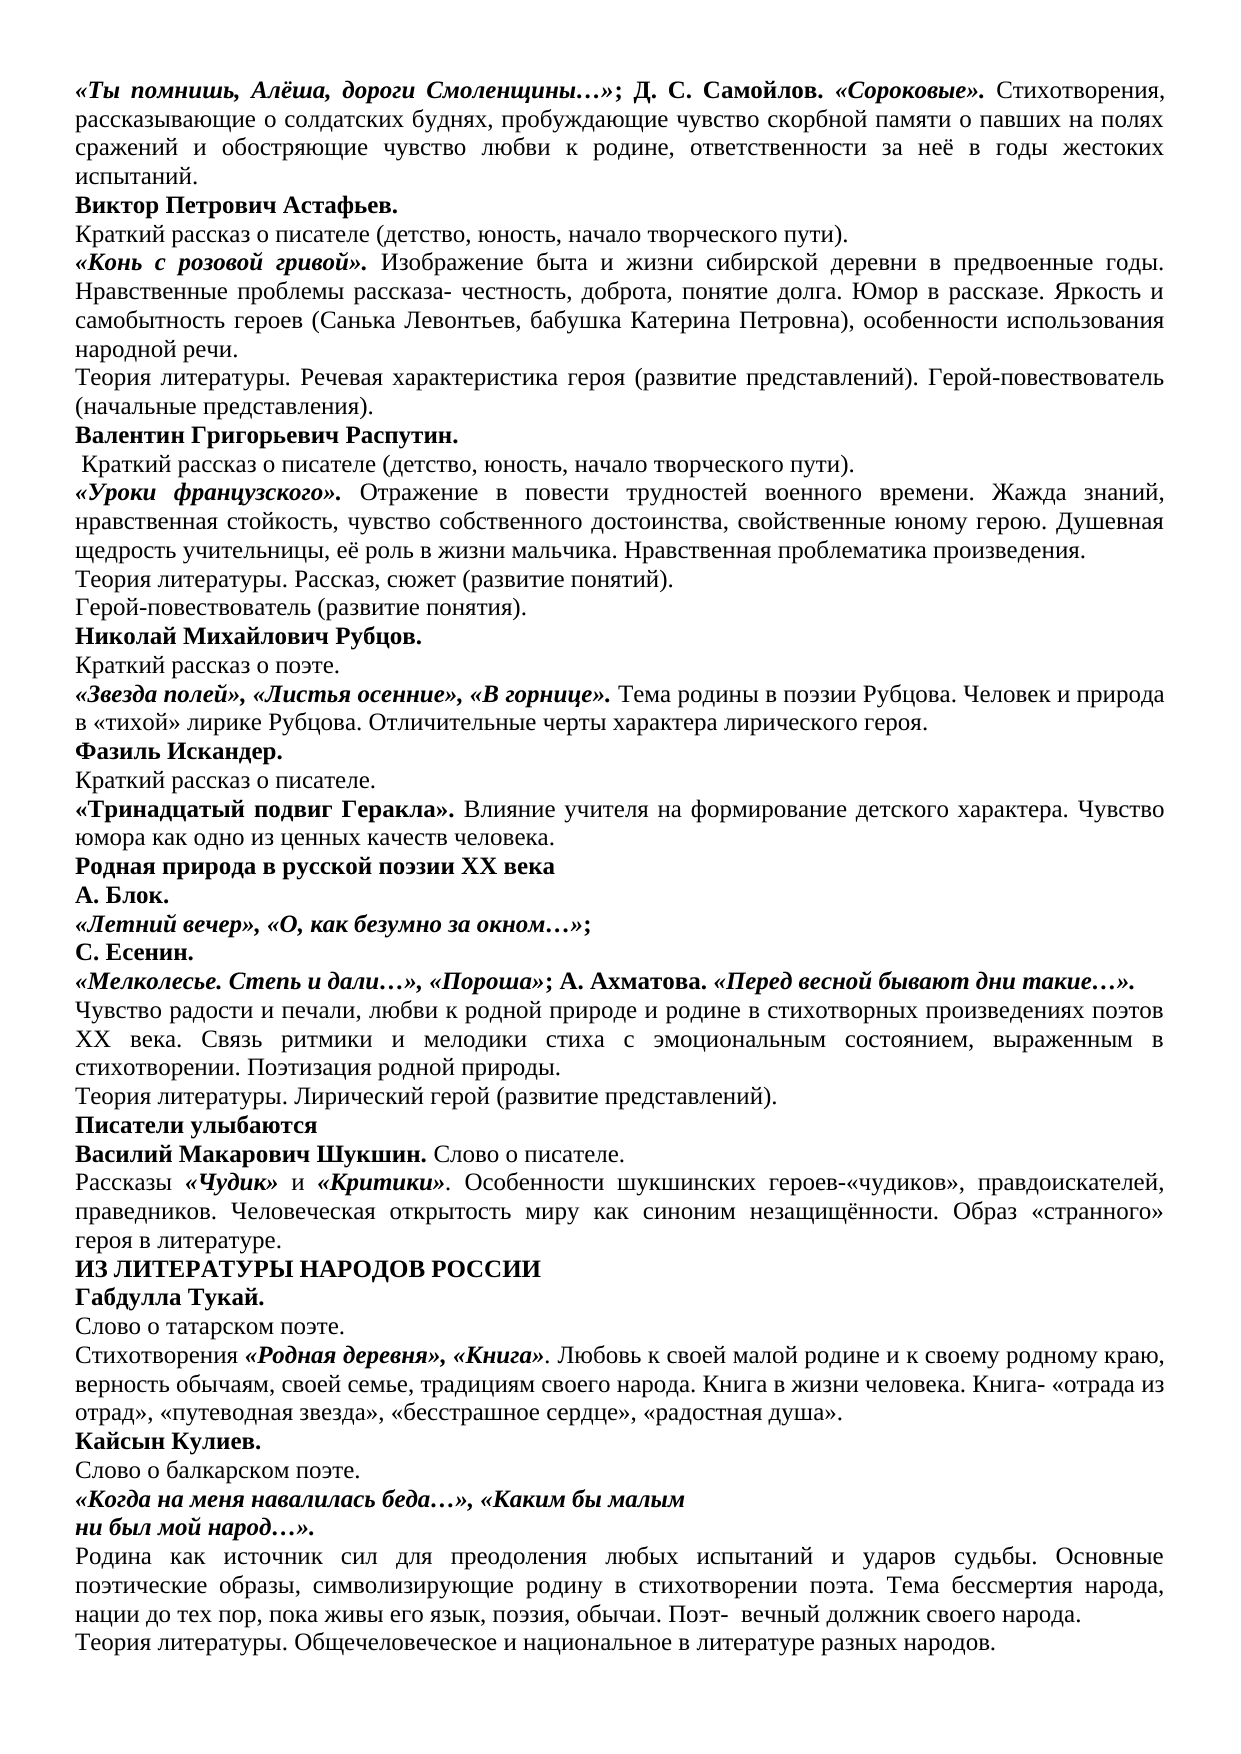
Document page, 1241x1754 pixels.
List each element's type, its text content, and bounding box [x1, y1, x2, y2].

text Рассказы «Чудик» и «Критики». Особенности шукшинских героев-«чудиков», правдоискателей, праведников. Человеческая открытость миру как синоним незащищённости. Образ «странного» героя в литературе. [75, 1167, 1165, 1254]
text Кайсын Кулиев. [75, 1426, 1165, 1455]
text «Летний вечер», «О, как безумно за окном…»; [75, 909, 1165, 937]
text Краткий рассказ о писателе (детство, юность, начало творческого пути). [75, 219, 1165, 247]
text Фазиль Искандер. [75, 736, 1165, 765]
text Краткий рассказ о писателе (детство, юность, начало творческого пути). [75, 449, 1165, 477]
text «Уроки французского». Отражение в повести трудностей военного времени. Жажда знаний, нравственная стойкость, чувство собственного достоинства, свойственные юному герою. Душевная щедрость учительницы, её роль в жизни мальчика. Нравственная проблематика произведения. [75, 477, 1165, 564]
text Краткий рассказ о писателе. [75, 765, 1165, 794]
text «Когда на меня навалилась беда…», «Каким бы малым [75, 1484, 1165, 1512]
text Валентин Григорьевич Распутин. [75, 420, 1165, 449]
text «Конь с розовой гривой». Изображение быта и жизни сибирской деревни в предвоенные годы. Нравственные проблемы рассказа- честность, доброта, понятие долга. Юмор в рассказе. Яркость и самобытность героев (Санька Левонтьев, бабушка Катерина Петровна), особенности использования народной речи. [75, 247, 1165, 362]
text Теория литературы. Лирический герой (развитие представлений). [75, 1081, 1165, 1110]
text Теория литературы. Речевая характеристика героя (развитие представлений). Герой-повествователь (начальные представления). [75, 362, 1165, 420]
text ни был мой народ…». [75, 1512, 1165, 1541]
text Чувство радости и печали, любви к родной природе и родине в стихотворных произведениях поэтов XX века. Связь ритмики и мелодики стиха с эмоциональным состоянием, выраженным в стихотворении. Поэтизация родной природы. [75, 995, 1165, 1081]
text Слово о балкарском поэте. [75, 1455, 1165, 1484]
text Родная природа в русской поэзии XX века [75, 851, 1165, 880]
text Габдулла Тукай. [75, 1282, 1165, 1311]
text Родина как источник сил для преодоления любых испытаний и ударов судьбы. Основные поэтические образы, символизирующие родину в стихотворении поэта. Тема бессмертия народа, нации до тех пор, пока живы его язык, поэзия, обычаи. Поэт- вечный должник своего народа. [75, 1541, 1165, 1627]
text С. Есенин. [75, 937, 1165, 966]
text Виктор Петрович Астафьев. [75, 190, 1165, 219]
text Слово о татарском поэте. [75, 1311, 1165, 1340]
text Герой-повествователь (развитие понятия). [75, 592, 1165, 621]
text Николай Михайлович Рубцов. [75, 621, 1165, 650]
text «Ты помнишь, Алёша, дороги Смоленщины…»; Д. С. Самойлов. «Сороковые». Стихотворения, рассказывающие о солдатских буднях, пробуждающие чувство скорбной памяти о павших на полях сражений и обостряющие чувство любви к родине, ответственности за неё в годы жестоких испытаний. [75, 75, 1165, 190]
text А. Блок. [75, 880, 1165, 909]
text Теория литературы. Общечеловеческое и национальное в литературе разных народов. [75, 1627, 1165, 1656]
text «Тринадцатый подвиг Геракла». Влияние учителя на формирование детского характера. Чувство юмора как одно из ценных качеств человека. [75, 794, 1165, 851]
text Теория литературы. Рассказ, сюжет (развитие понятий). [75, 564, 1165, 592]
text «Мелколесье. Степь и дали…», «Пороша»; А. Ахматова. «Перед весной бывают дни такие…». [75, 966, 1165, 995]
text «Звезда полей», «Листья осенние», «В горнице». Тема родины в поэзии Рубцова. Человек и природа в «тихой» лирике Рубцова. Отличительные черты характера лирического героя. [75, 679, 1165, 736]
text Василий Макарович Шукшин. Слово о писателе. [75, 1139, 1165, 1167]
text Краткий рассказ о поэте. [75, 650, 1165, 679]
text Писатели улыбаются [75, 1110, 1165, 1139]
text Стихотворения «Родная деревня», «Книга». Любовь к своей малой родине и к своему родному краю, верность обычаям, своей семье, традициям своего народа. Книга в жизни человека. Книга- «отрада из отрад», «путеводная звезда», «бесстрашное сердце», «радостная душа». [75, 1340, 1165, 1426]
text ИЗ ЛИТЕРАТУРЫ НАРОДОВ РОССИИ [75, 1254, 1165, 1282]
